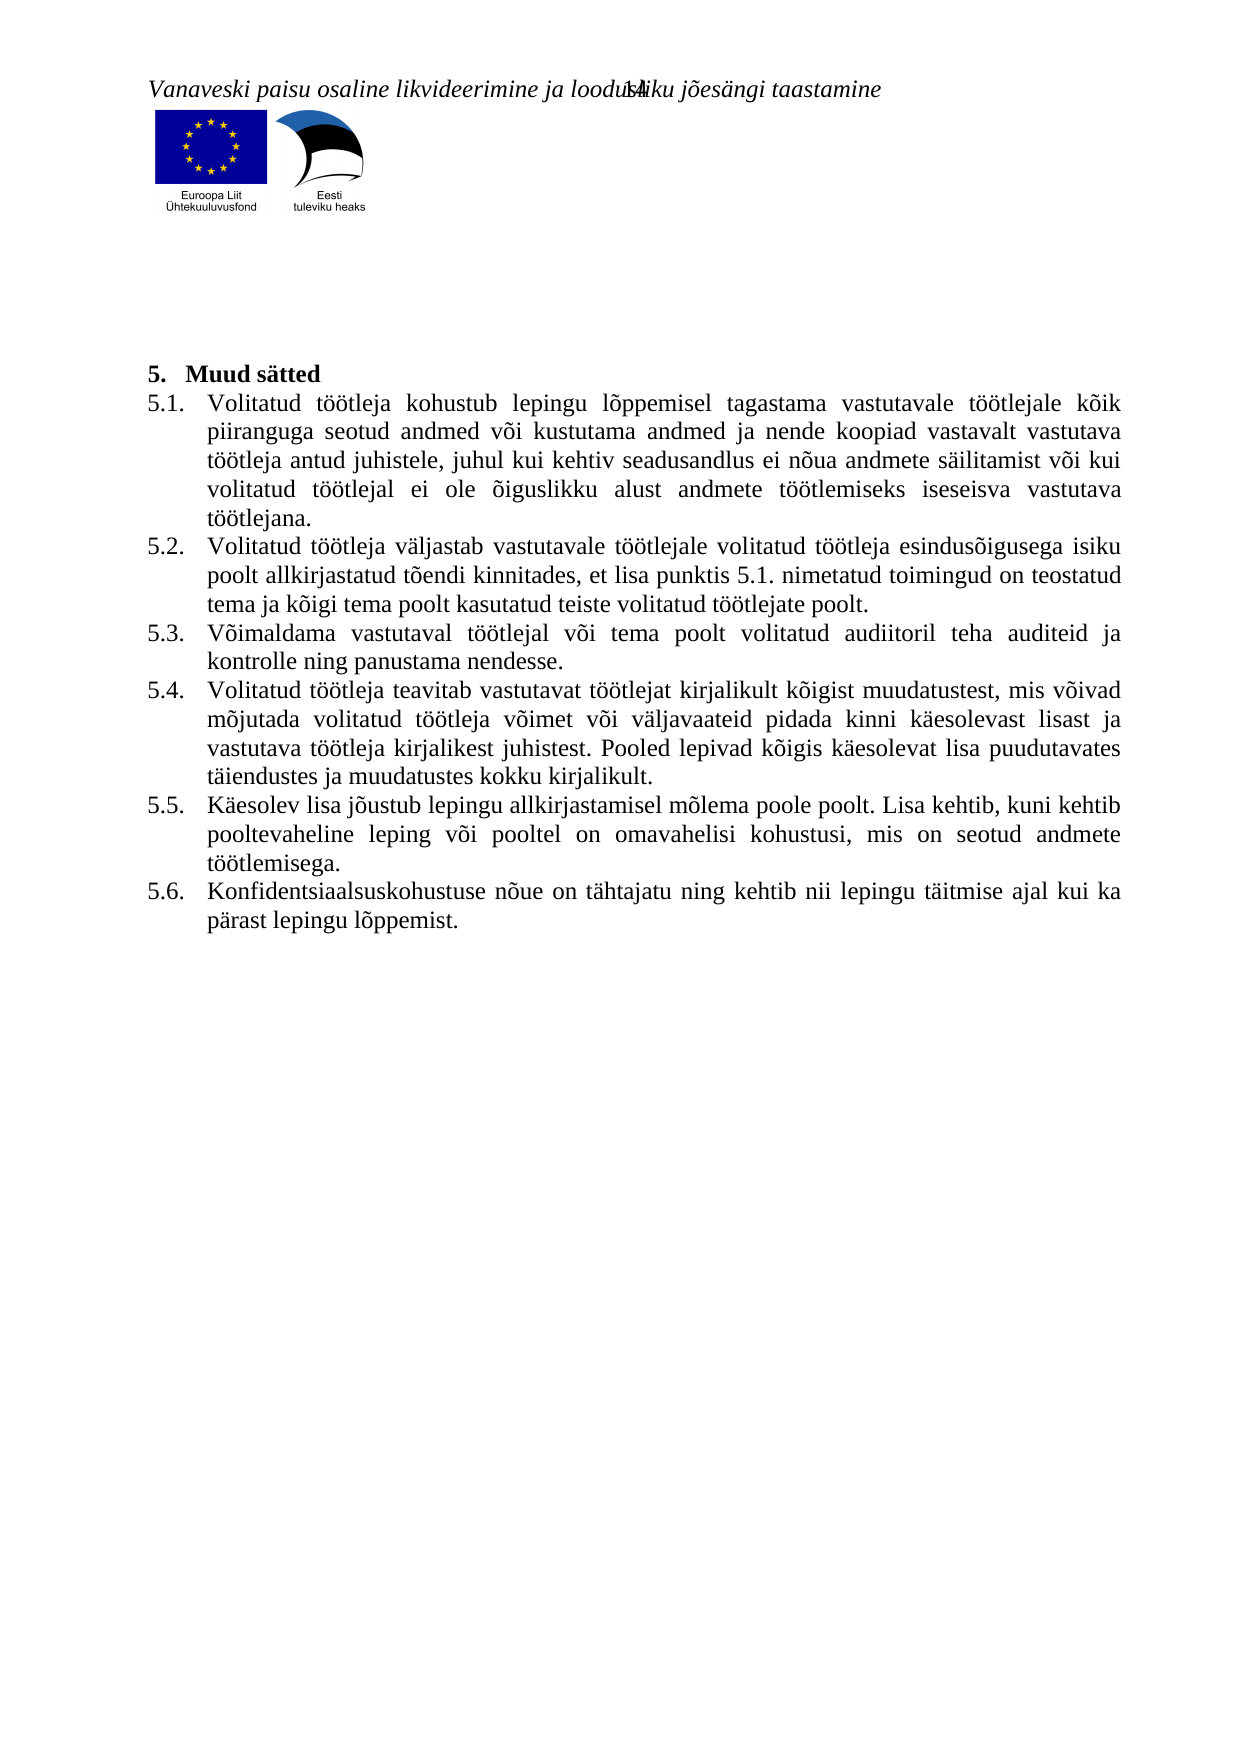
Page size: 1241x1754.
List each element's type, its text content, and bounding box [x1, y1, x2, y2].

list Volitatud töötleja väljastab vastutavale töötlejale volitatud töötleja esindusõigusega isiku poolt allkirjastatud tõendi kinnitades, et lisa punktis 5.1. nimetatud toimingud on teostatud tema ja kõigi tema poolt kasutatud teiste volitatud töötlejate poolt. [147, 531, 1122, 618]
list Volitatud töötleja teavitab vastutavat töötlejat kirjalikult kõigist muudatustest, mis võivad mõjutada volitatud töötleja võimet või väljavaateid pidada kinni käesolevast lisast ja vastutava töötleja kirjalikest juhistest. Pooled lepivad kõigis käesolevat lisa puudutavates täiendustes ja muudatustes kokku kirjalikult. [147, 675, 1122, 790]
list Käesolev lisa jõustub lepingu allkirjastamisel mõlema poole poolt. Lisa kehtib, kuni kehtib pooltevaheline leping või pooltel on omavahelisi kohustusi, mis on seotud andmete töötlemisega. [147, 790, 1122, 876]
list Konfidentsiaalsuskohustuse nõue on tähtajatu ning kehtib nii lepingu täitmise ajal kui ka pärast lepingu lõppemist. [147, 876, 1122, 934]
picture [147, 102, 371, 219]
list Volitatud töötleja kohustub lepingu lõppemisel tagastama vastutavale töötlejale kõik piiranguga seotud andmed või kustutama andmed ja nende koopiad vastavalt vastutava töötleja antud juhistele, juhul kui kehtiv seadusandlus ei nõua andmete säilitamist või kui volitatud töötlejal ei ole õiguslikku alust andmete töötlemiseks iseseisva vastutava töötlejana. [147, 388, 1122, 531]
list Muud sätted [148, 359, 1122, 388]
list Võimaldama vastutaval töötlejal või tema poolt volitatud audiitoril teha auditeid ja kontrolle ning panustama nendesse. [147, 618, 1122, 675]
